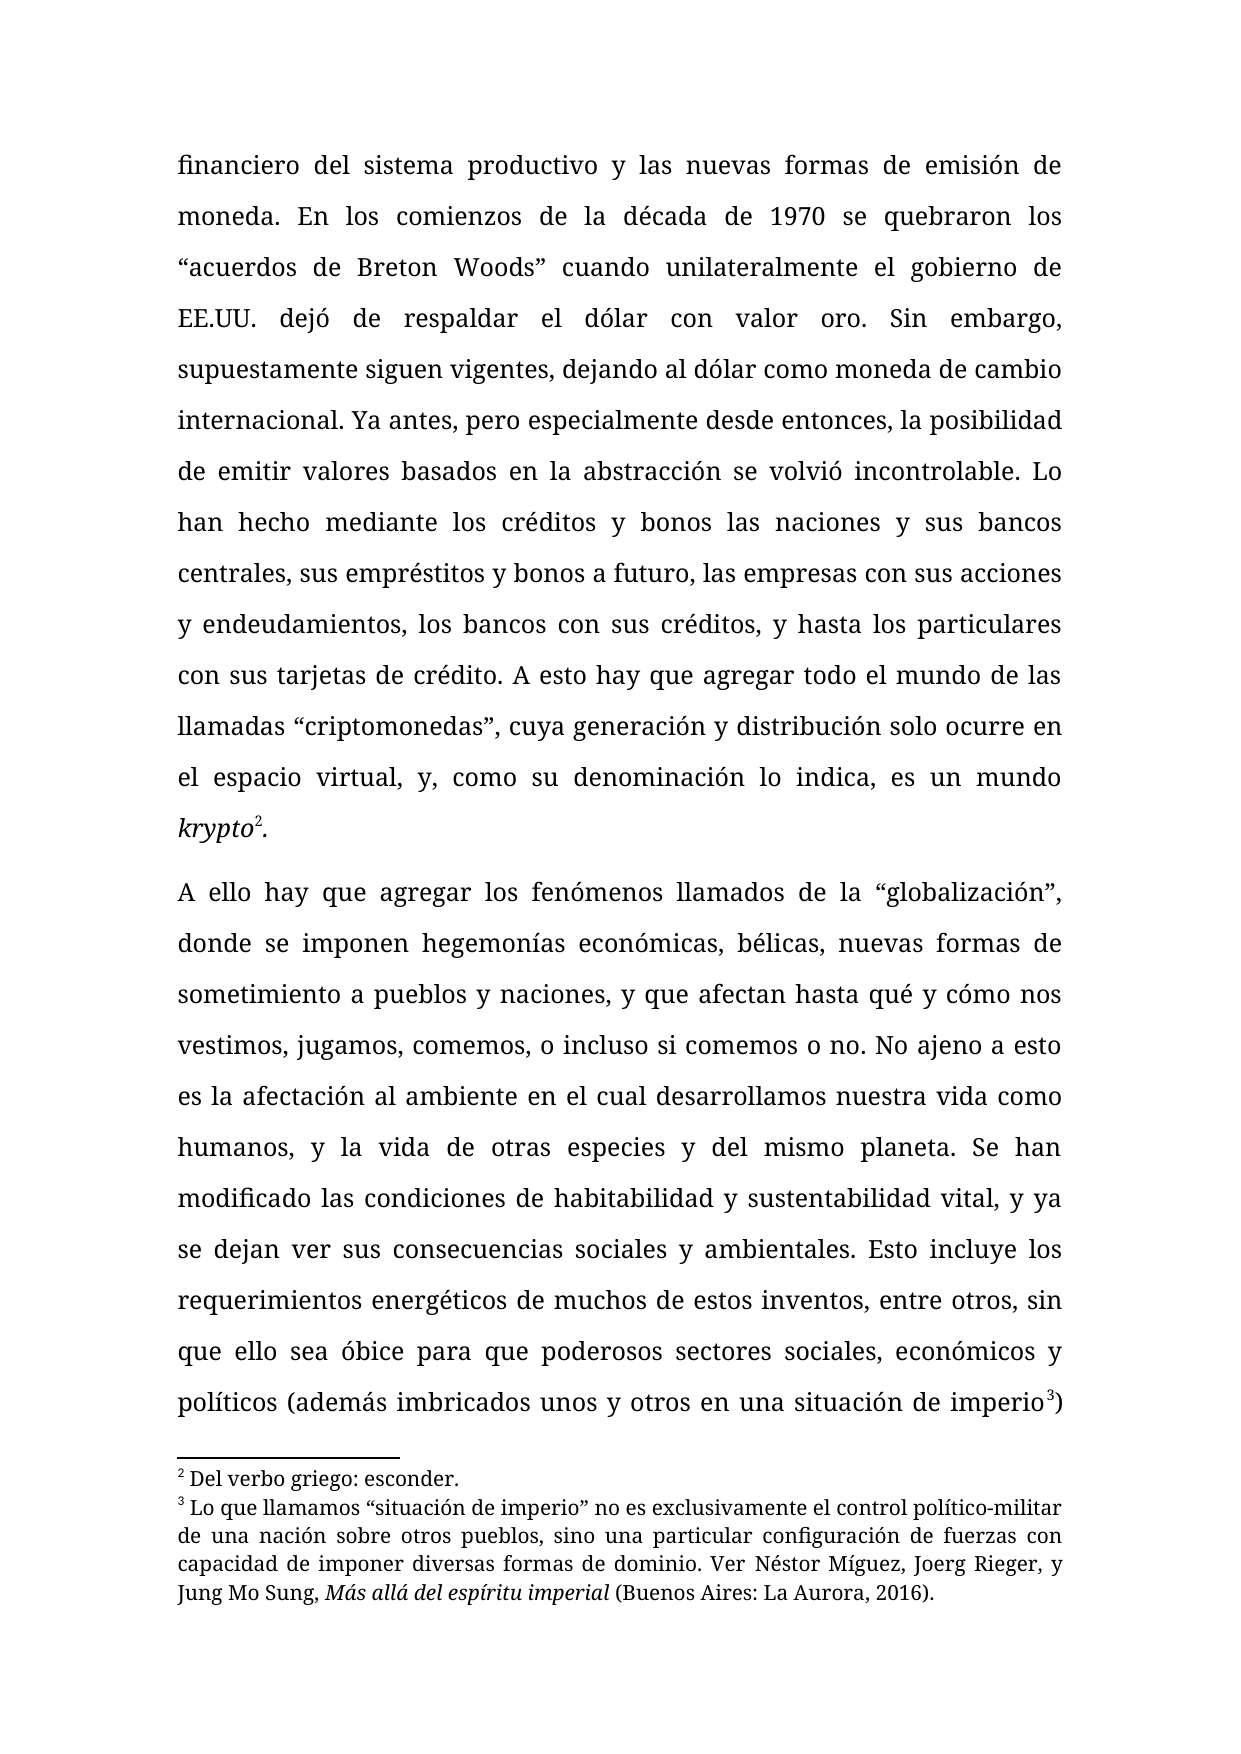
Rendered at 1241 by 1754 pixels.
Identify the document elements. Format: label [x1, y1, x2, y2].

text [177, 875, 1063, 1419]
text [177, 148, 1063, 845]
